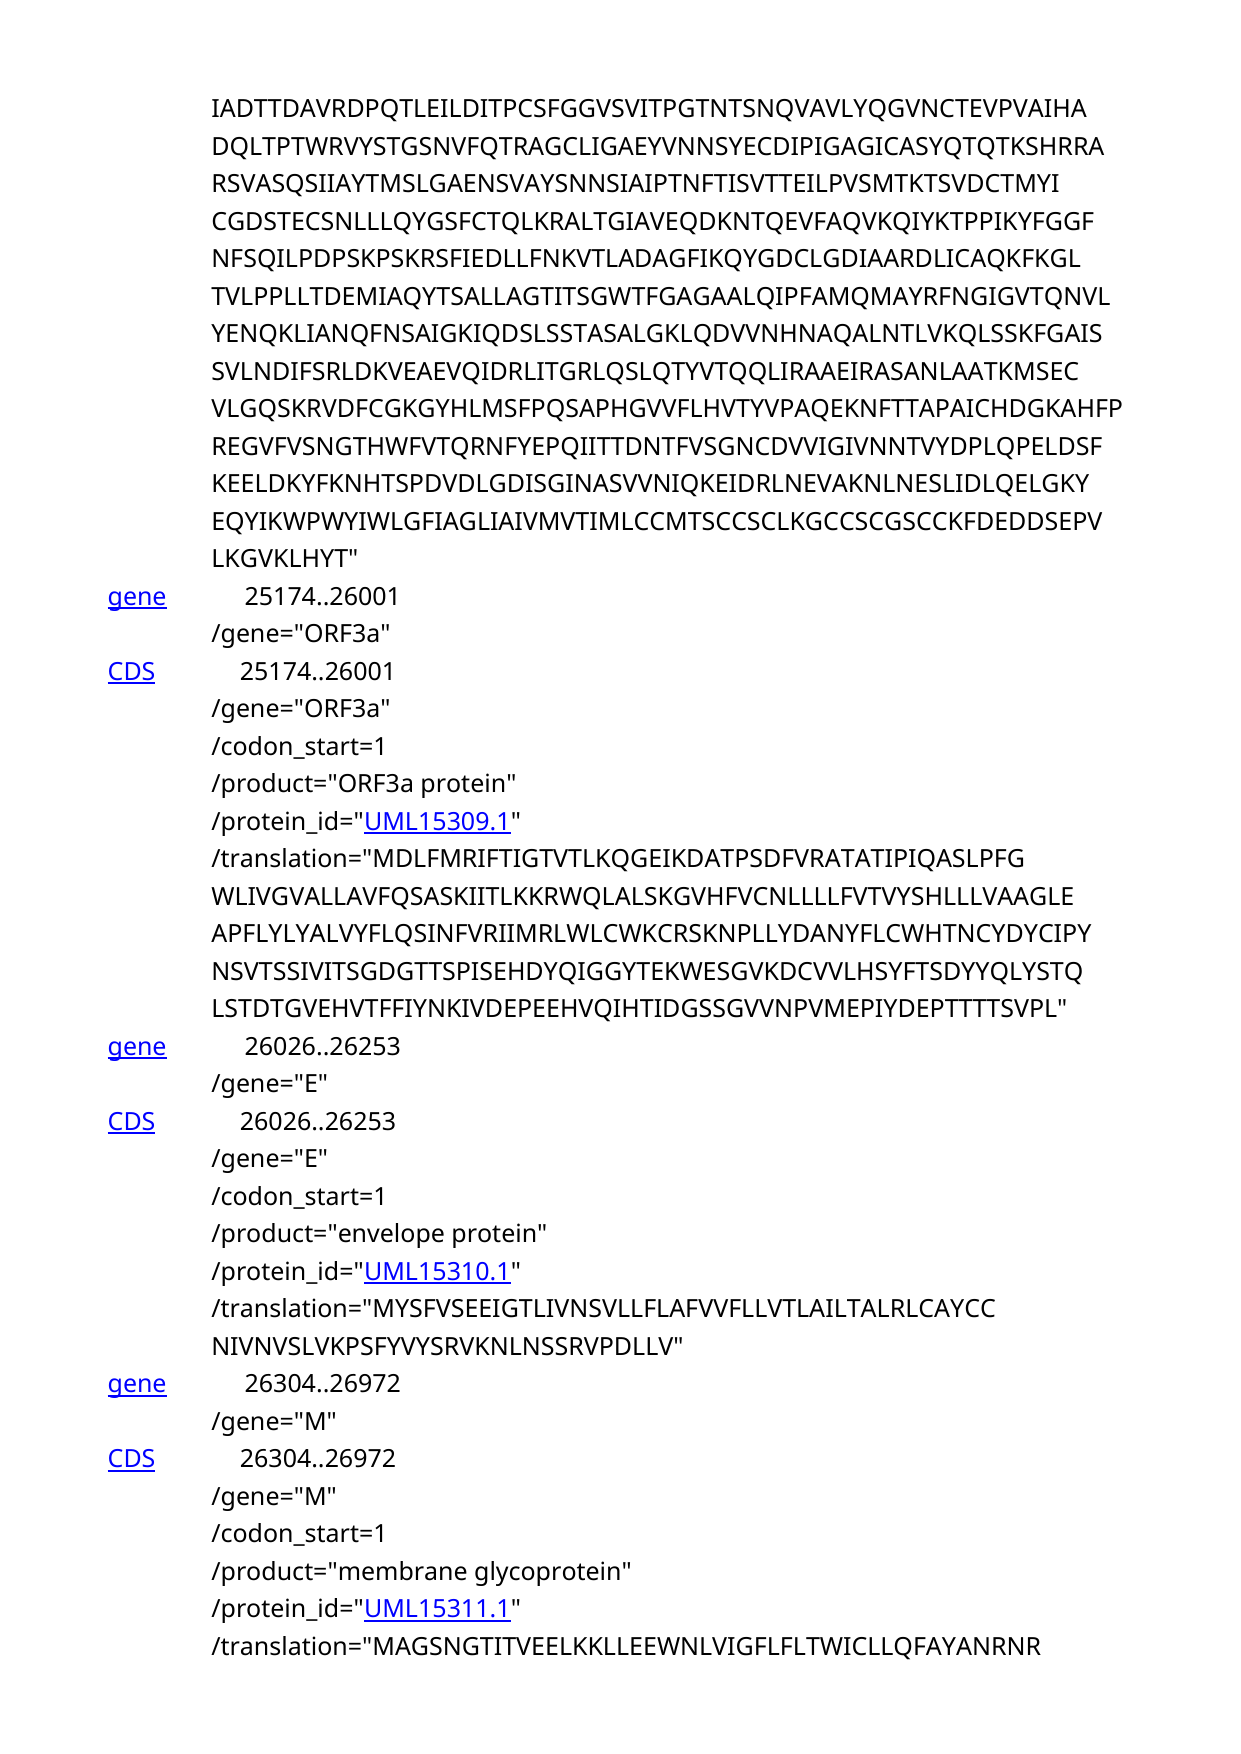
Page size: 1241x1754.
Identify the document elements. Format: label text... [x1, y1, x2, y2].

text KEELDKYFKNHTSPDVDLGDISGINASVVNIQKEIDRLNEVAKNLNESLIDLQELGKY [75, 464, 1165, 502]
text /product="membrane glycoprotein" [75, 1552, 1165, 1589]
text /gene="M" [75, 1402, 1165, 1439]
text /gene="E" [75, 1139, 1165, 1177]
text NSVTSSIVITSGDGTTSPISEHDYQIGGYTEKWESGVKDCVVLHSYFTSDYYQLYSTQ [75, 952, 1165, 989]
text REGVFVSNGTHWFVTQRNFYEPQIITTDNTFVSGNCDVVIGIVNNTVYDPLQPELDSF [75, 427, 1165, 464]
text VLGQSKRVDFCGKGYHLMSFPQSAPHGVVFLHVTYVPAQEKNFTTAPAICHDGKAHFP [75, 389, 1165, 427]
text NIVNVSLVKPSFYVYSRVKNLNSSRVPDLLV" [75, 1327, 1165, 1364]
text /codon_start=1 [75, 1514, 1165, 1552]
text /protein_id="UML15309.1" [75, 802, 1165, 839]
text /translation="MAGSNGTITVEELKKLLEEWNLVIGFLFLTWICLLQFAYANRNR [75, 1627, 1165, 1664]
text APFLYLYALVYFLQSINFVRIIMRLWLCWKCRSKNPLLYDANYFLCWHTNCYDYCIPY [75, 914, 1165, 952]
text TVLPPLLTDEMIAQYTSALLAGTITSGWTFGAGAALQIPFAMQMAYRFNGIGVTQNVL [75, 277, 1165, 314]
text CDS 25174..26001 [75, 652, 1165, 689]
text /gene="ORF3a" [75, 689, 1165, 727]
text LKGVKLHYT" [75, 539, 1165, 577]
text /gene="ORF3a" [75, 614, 1165, 652]
text /codon_start=1 [75, 727, 1165, 764]
text WLIVGVALLAVFQSASKIITLKKRWQLALSKGVHFVCNLLLLFVTVYSHLLLVAAGLE [75, 877, 1165, 914]
text /gene="E" [75, 1064, 1165, 1102]
text /product="ORF3a protein" [75, 764, 1165, 802]
text CGDSTECSNLLLQYGSFCTQLKRALTGIAVEQDKNTQEVFAQVKQIYKTPPIKYFGGF [75, 202, 1165, 239]
text NFSQILPDPSKPSKRSFIEDLLFNKVTLADAGFIKQYGDCLGDIAARDLICAQKFKGL [75, 239, 1165, 277]
text SVLNDIFSRLDKVEAEVQIDRLITGRLQSLQTYVTQQLIRAAEIRASANLAATKMSEC [75, 352, 1165, 389]
text /gene="M" [75, 1477, 1165, 1514]
text /protein_id="UML15310.1" [75, 1252, 1165, 1289]
text DQLTPTWRVYSTGSNVFQTRAGCLIGAEYVNNSYECDIPIGAGICASYQTQTKSHRRA [75, 127, 1165, 164]
text /translation="MYSFVSEEIGTLIVNSVLLFLAFVVFLLVTLAILTALRLCAYCC [75, 1289, 1165, 1327]
text gene 26026..26253 [75, 1027, 1165, 1064]
text LSTDTGVEHVTFFIYNKIVDEPEEHVQIHTIDGSSGVVNPVMEPIYDEPTTTTSVPL" [75, 989, 1165, 1027]
text CDS 26304..26972 [75, 1439, 1165, 1477]
text EQYIKWPWYIWLGFIAGLIAIVMVTIMLCCMTSCCSCLKGCCSCGSCCKFDEDDSEPV [75, 502, 1165, 539]
text RSVASQSIIAYTMSLGAENSVAYSNNSIAIPTNFTISVTTEILPVSMTKTSVDCTMYI [75, 164, 1165, 202]
text /translation="MDLFMRIFTIGTVTLKQGEIKDATPSDFVRATATIPIQASLPFG [75, 839, 1165, 877]
text /protein_id="UML15311.1" [75, 1589, 1165, 1627]
text CDS 26026..26253 [75, 1102, 1165, 1139]
text IADTTDAVRDPQTLEILDITPCSFGGVSVITPGTNTSNQVAVLYQGVNCTEVPVAIHA [75, 89, 1165, 127]
text /product="envelope protein" [75, 1214, 1165, 1252]
text YENQKLIANQFNSAIGKIQDSLSSTASALGKLQDVVNHNAQALNTLVKQLSSKFGAIS [75, 314, 1165, 352]
text /codon_start=1 [75, 1177, 1165, 1214]
text gene 26304..26972 [75, 1364, 1165, 1402]
text gene 25174..26001 [75, 577, 1165, 614]
